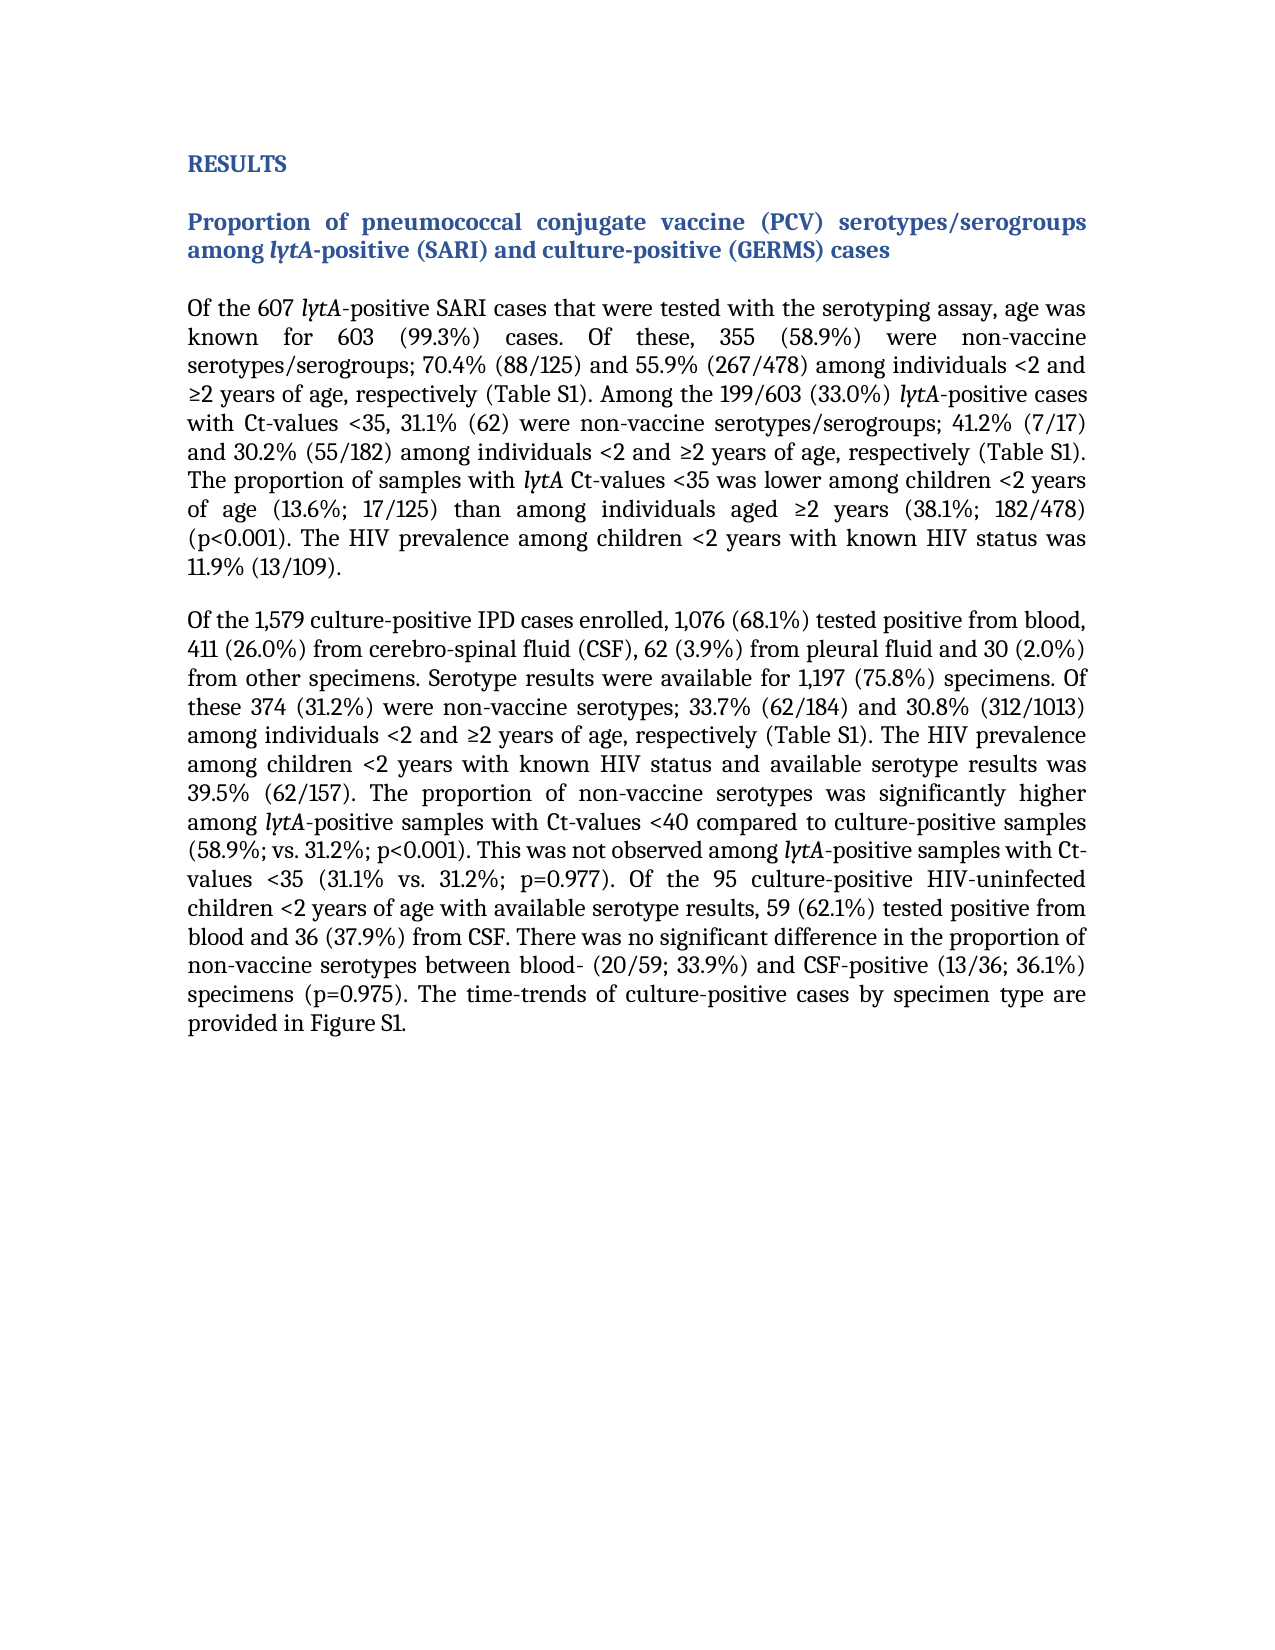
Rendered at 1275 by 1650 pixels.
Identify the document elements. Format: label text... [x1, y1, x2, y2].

text Of the 607 lytA-positive SARI cases that were tested with the serotyping assay, age was known for 603 (99.3%) cases. Of these, 355 (58.9%) were non-vaccine serotypes/serogroups; 70.4% (88/125) and 55.9% (267/478) among individuals <2 and ≥2 years of age, respectively (Table S1). Among the 199/603 (33.0%) lytA-positive cases with Ct-values <35, 31.1% (62) were non-vaccine serotypes/serogroups; 41.2% (7/17) and 30.2% (55/182) among individuals <2 and ≥2 years of age, respectively (Table S1). The proportion of samples with lytA Ct-values <35 was lower among children <2 years of age (13.6%; 17/125) than among individuals aged ≥2 years (38.1%; 182/478) (p<0.001). The HIV prevalence among children <2 years with known HIV status was 11.9% (13/109). [187, 294, 1087, 581]
text Of the 1,579 culture-positive IPD cases enrolled, 1,076 (68.1%) tested positive from blood, 411 (26.0%) from cerebro-spinal fluid (CSF), 62 (3.9%) from pleural fluid and 30 (2.0%) from other specimens. Serotype results were available for 1,197 (75.8%) specimens. Of these 374 (31.2%) were non-vaccine serotypes; 33.7% (62/184) and 30.8% (312/1013) among individuals <2 and ≥2 years of age, respectively (Table S1). The HIV prevalence among children <2 years with known HIV status and available serotype results was 39.5% (62/157). The proportion of non-vaccine serotypes was significantly higher among lytA-positive samples with Ct-values <40 compared to culture-positive samples (58.9%; vs. 31.2%; p<0.001). This was not observed among lytA-positive samples with Ct-values <35 (31.1% vs. 31.2%; p=0.977). Of the 95 culture-positive HIV-uninfected children <2 years of age with available serotype results, 59 (62.1%) tested positive from blood and 36 (37.9%) from CSF. There was no significant difference in the proportion of non-vaccine serotypes between blood- (20/59; 33.9%) and CSF-positive (13/36; 36.1%) specimens (p=0.975). The time-trends of culture-positive cases by specimen type are provided in Figure S1. [187, 606, 1087, 1037]
text Proportion of pneumococcal conjugate vaccine (PCV) serotypes/serogroups among lytA-positive (SARI) and culture-positive (GERMS) cases [187, 207, 1087, 265]
text RESULTS [187, 150, 1087, 179]
